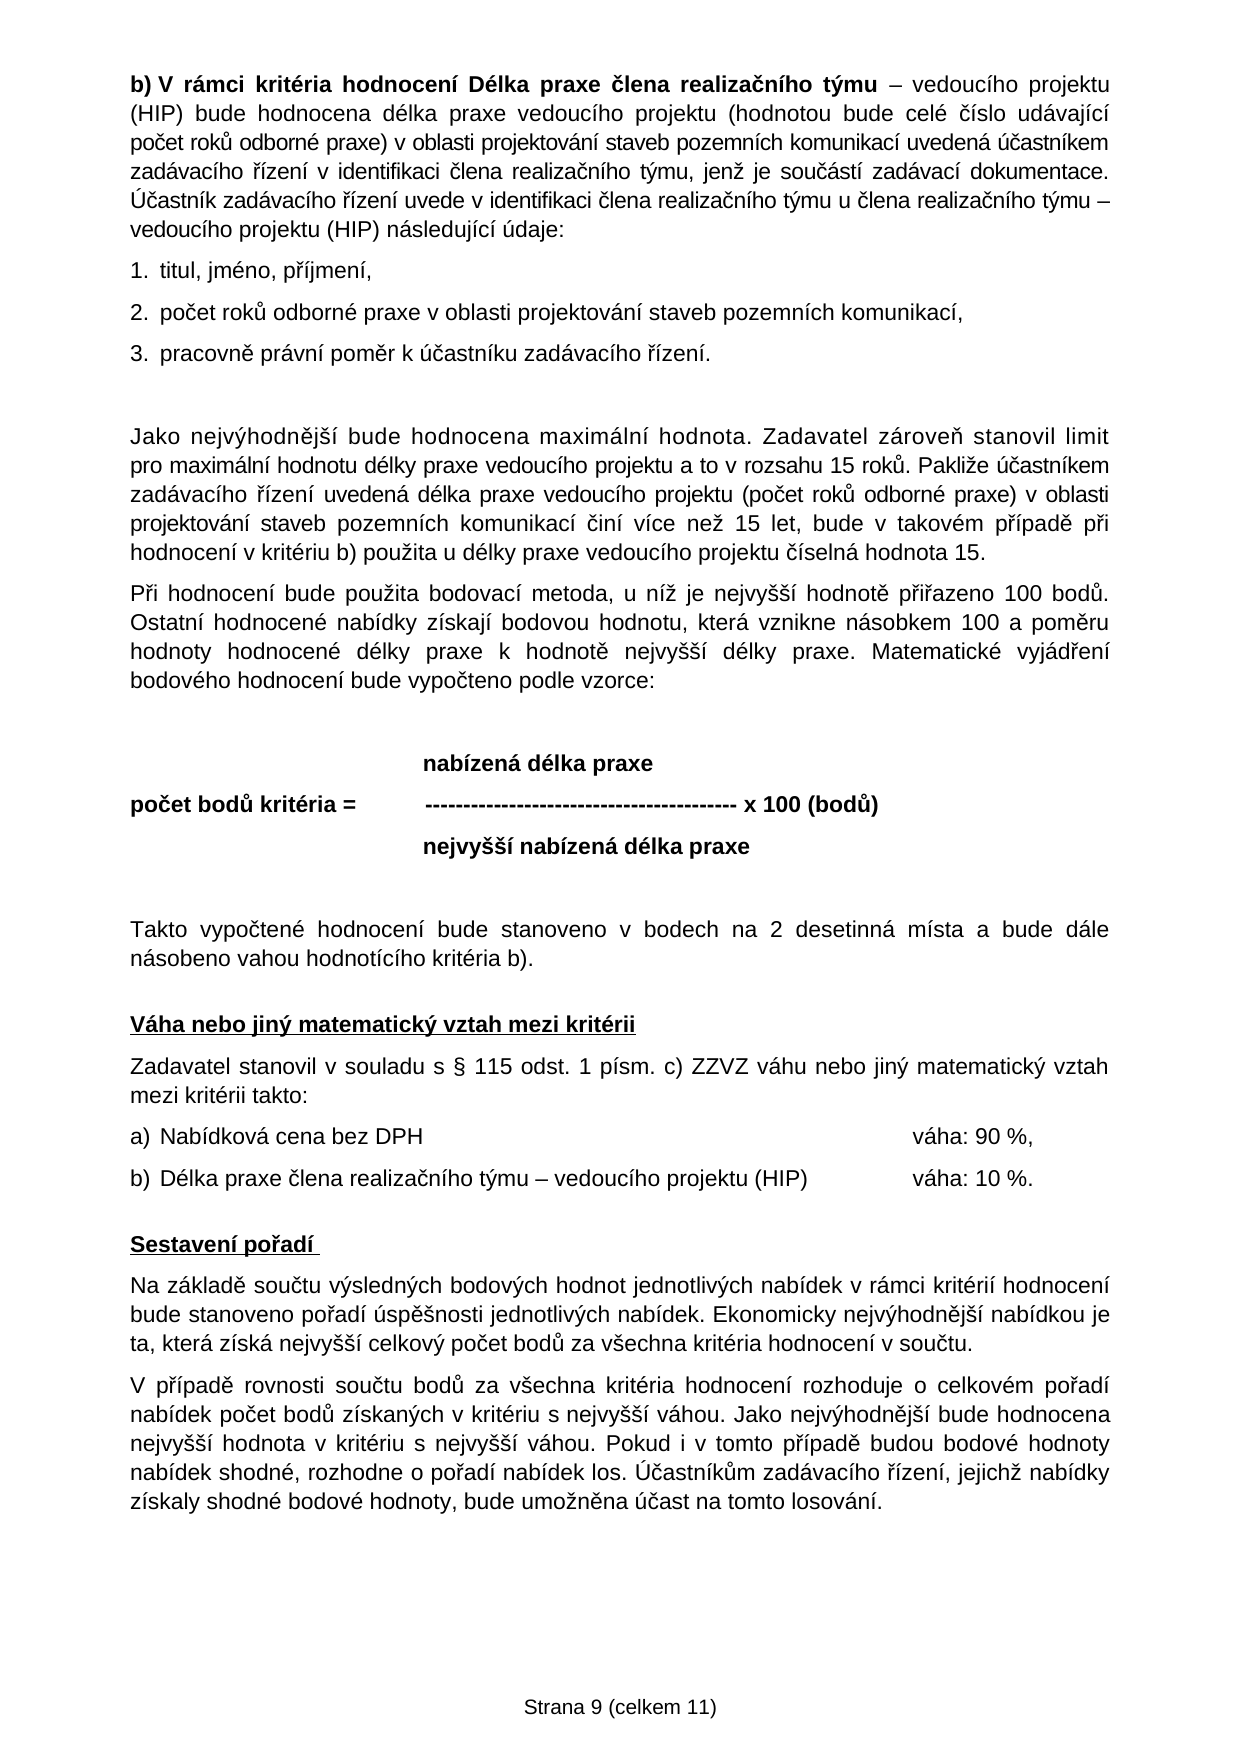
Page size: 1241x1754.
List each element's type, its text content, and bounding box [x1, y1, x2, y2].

text Na základě součtu výsledných bodových hodnot jednotlivých nabídek v rámci kritérií hodnocení bude stanoveno pořadí úspěšnosti jednotlivých nabídek. Ekonomicky nejvýhodnější nabídkou je ta, která získá nejvyšší celkový počet bodů za všechna kritéria hodnocení v součtu. [130, 1272, 1110, 1357]
text b) V rámci kritéria hodnocení Délka praxe člena realizačního týmu – vedoucího projektu (HIP) bude hodnocena délka praxe vedoucího projektu (hodnotou bude celé číslo udávající počet roků odborné praxe) v oblasti projektování staveb pozemních komunikací uvedená účastníkem zadávacího řízení v identifikaci člena realizačního týmu, jenž je součástí zadávací dokumentace. Účastník zadávacího řízení uvede v identifikaci člena realizačního týmu u člena realizačního týmu – vedoucího projektu (HIP) následující údaje: [130, 71, 1110, 242]
text nejvyšší nabízená délka praxe [130, 833, 1110, 859]
text Jako nejvýhodnější bude hodnocena maximální hodnota. Zadavatel zároveň stanovil limit pro maximální hodnotu délky praxe vedoucího projektu a to v rozsahu 15 roků. Pakliže účastníkem zadávacího řízení uvedená délka praxe vedoucího projektu (počet roků odborné praxe) v oblasti projektování staveb pozemních komunikací činí více než 15 let, bude v takovém případě při hodnocení v kritériu b) použita u délky praxe vedoucího projektu číselná hodnota 15. [130, 423, 1110, 565]
text Sestavení pořadí [130, 1231, 1110, 1257]
text 3. pracovně právní poměr k účastníku zadávacího řízení. [130, 340, 1110, 366]
text Při hodnocení bude použita bodovací metoda, u níž je nejvyšší hodnotě přiřazeno 100 bodů. Ostatní hodnocené nabídky získají bodovou hodnotu, která vznikne násobkem 100 a poměru hodnoty hodnocené délky praxe k hodnotě nejvyšší délky praxe. Matematické vyjádření bodového hodnocení bude vypočteno podle vzorce: [130, 580, 1110, 693]
text V případě rovnosti součtu bodů za všechna kritéria hodnocení rozhoduje o celkovém pořadí nabídek počet bodů získaných v kritériu s nejvyšší váhou. Jako nejvýhodnější bude hodnocena nejvyšší hodnota v kritériu s nejvyšší váhou. Pokud i v tomto případě budou bodové hodnoty nabídek shodné, rozhodne o pořadí nabídek los. Účastníkům zadávacího řízení, jejichž nabídky získaly shodné bodové hodnoty, bude umožněna účast na tomto losování. [130, 1372, 1110, 1514]
text počet bodů kritéria = ----------------------------------------- x 100 (bodů) [130, 791, 1110, 818]
text Takto vypočtené hodnocení bude stanoveno v bodech na 2 desetinná místa a bude dále násobeno vahou hodnotícího kritéria b). [130, 916, 1110, 971]
text Zadavatel stanovil v souladu s § 115 odst. 1 písm. c) ZZVZ váhu nebo jiný matematický vztah mezi kritérii takto: [130, 1053, 1110, 1108]
text Váha nebo jiný matematický vztah mezi kritérii [130, 1011, 1110, 1038]
text nabízená délka praxe [130, 750, 1110, 776]
text 2. počet roků odborné praxe v oblasti projektování staveb pozemních komunikací, [130, 298, 1110, 325]
text 1. titul, jméno, příjmení, [130, 257, 1110, 283]
text b) Délka praxe člena realizačního týmu – vedoucího projektu (HIP) váha: 10 %. [130, 1164, 1110, 1191]
text a) Nabídková cena bez DPH váha: 90 %, [130, 1123, 1110, 1149]
